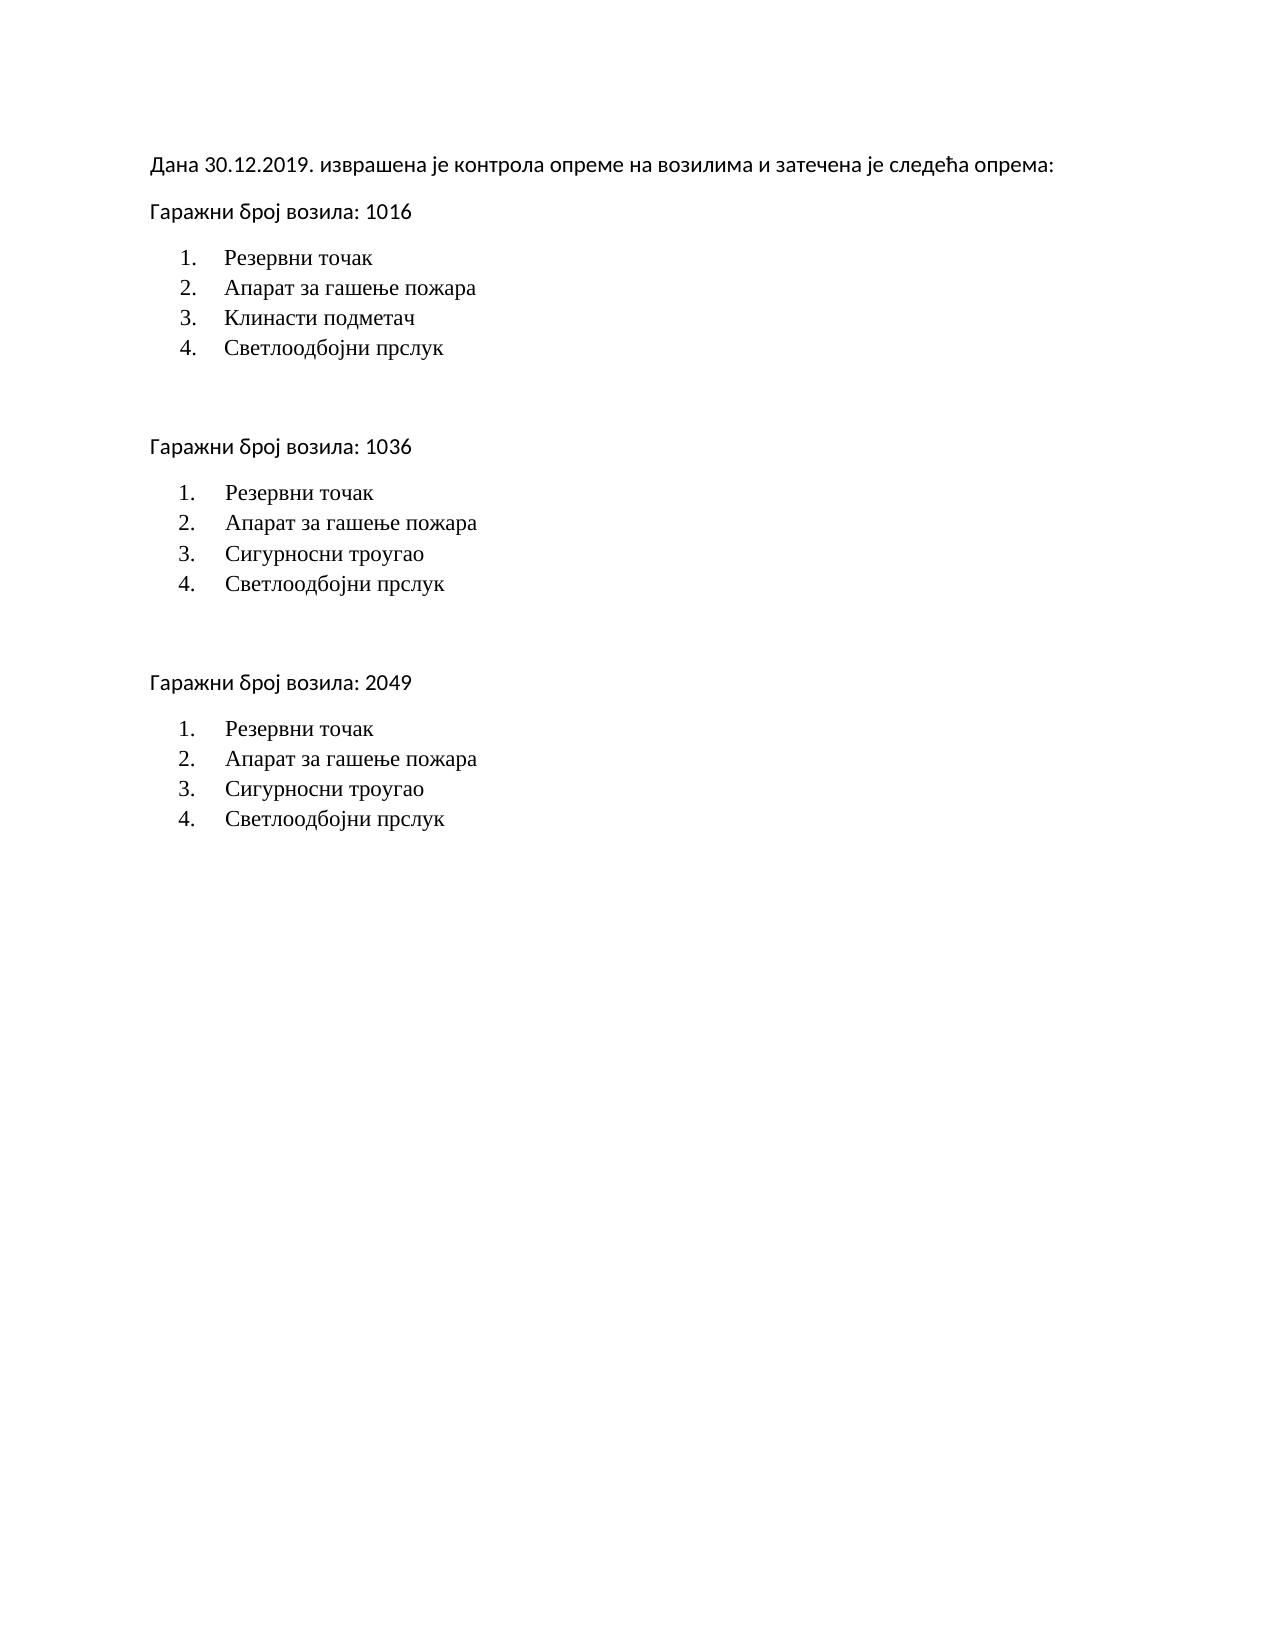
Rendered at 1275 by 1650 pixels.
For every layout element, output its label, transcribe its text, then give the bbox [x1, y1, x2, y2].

list Апарат за гашење пожара [178, 745, 1125, 771]
list Светлоодбојни прслук [178, 805, 1125, 832]
list Сигурносни троугао [178, 775, 1125, 801]
list Резервни точак [178, 479, 1125, 506]
text Дана 30.12.2019. изврашена је контрола опреме на возилима и затечена је следећа опрема: [150, 150, 1125, 178]
list Апарат за гашење пожара [179, 274, 1125, 300]
list Светлоодбојни прслук [179, 334, 1125, 361]
list Клинасти подметач [179, 304, 1125, 331]
text Гаражни број возила: 1016 [150, 197, 1125, 225]
text Гаражни број возила: 1036 [150, 432, 1125, 460]
list Апарат за гашење пожара [178, 509, 1125, 536]
list Резервни точак [178, 714, 1125, 741]
list Сигурносни троугао [178, 539, 1125, 566]
text Гаражни број возила: 2049 [150, 668, 1125, 696]
list Светлоодбојни прслук [178, 570, 1125, 596]
list Резервни точак [179, 244, 1125, 270]
